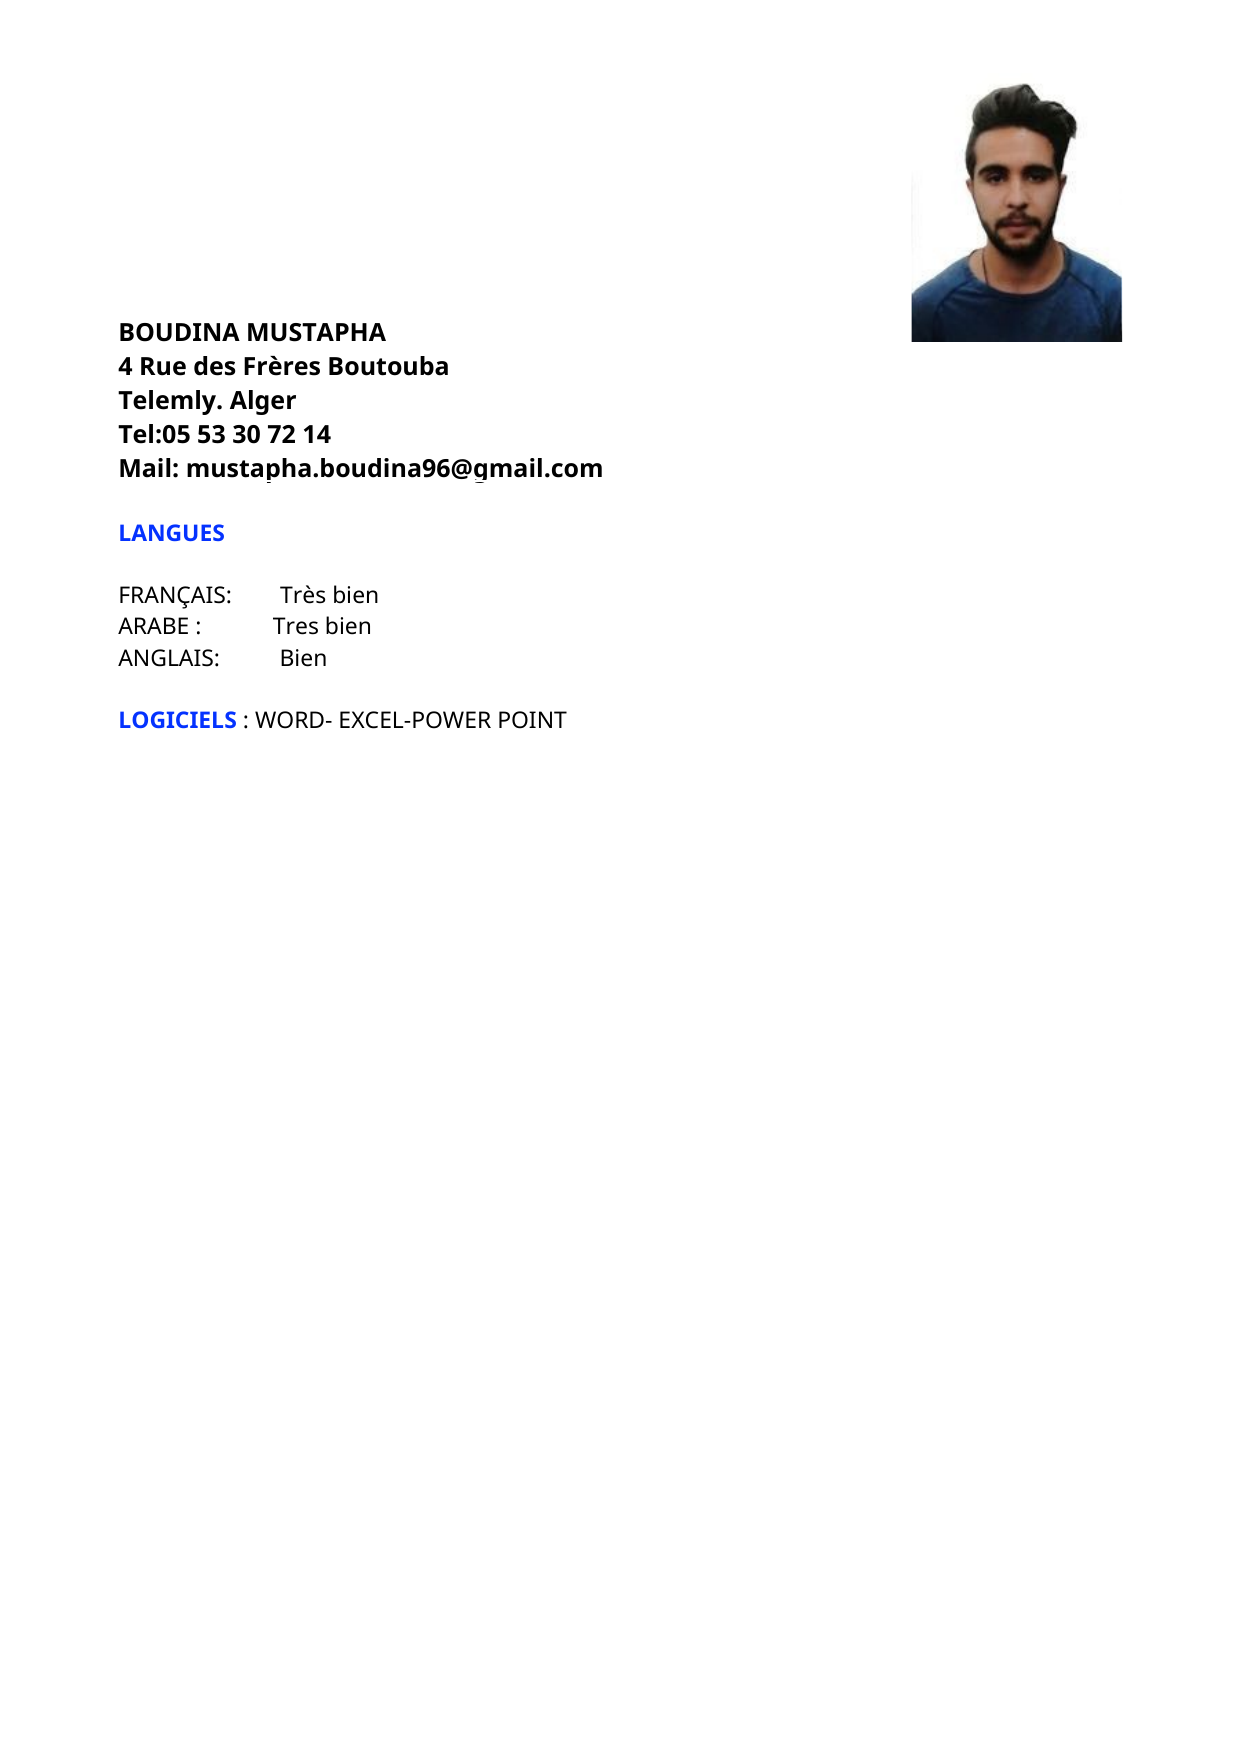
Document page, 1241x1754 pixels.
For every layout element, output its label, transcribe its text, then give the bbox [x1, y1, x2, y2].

text ANGLAIS: Bien [118, 641, 1122, 673]
picture [911, 73, 1123, 342]
text LOGICIELS : WORD- EXCEL-POWER POINT [118, 704, 1122, 735]
text FRANÇAIS: Très bien [118, 579, 1122, 610]
text ARABE : Tres bien [118, 610, 1122, 641]
text LANGUES [118, 516, 1122, 548]
